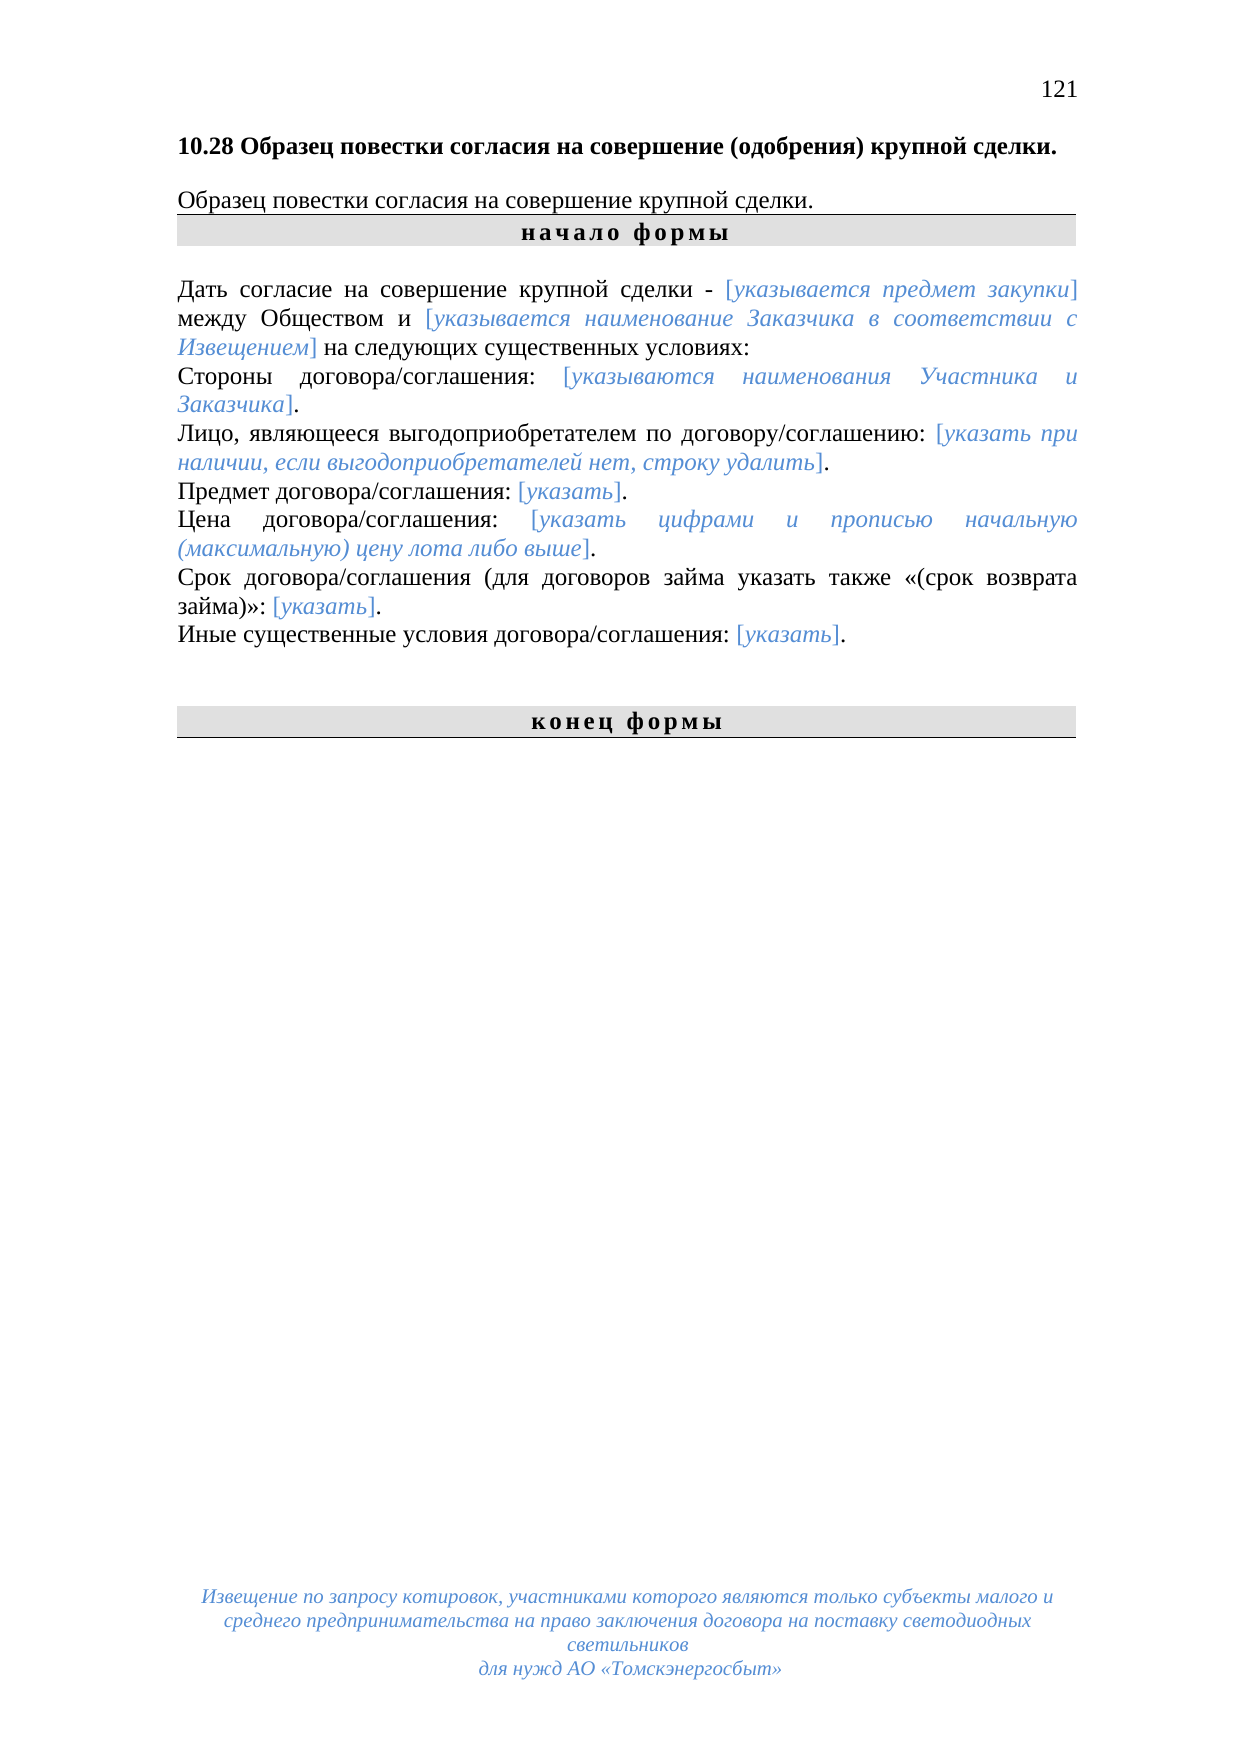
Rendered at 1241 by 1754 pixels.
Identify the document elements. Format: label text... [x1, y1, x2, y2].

text Срок договора/соглашения (для договоров займа указать также «(срок возврата займа)»: [указать]. [177, 562, 1078, 619]
text Дать согласие на совершение крупной сделки - [указывается предмет закупки] между Обществом и [указывается наименование Заказчика в соответствии с Извещением] на следующих существенных условиях: [177, 274, 1078, 361]
text Лицо, являющееся выгодоприобретателем по договору/соглашению: [указать при наличии, если выгодоприобретателей нет, строку удалить]. [177, 418, 1078, 476]
text 10.28 Образец повестки согласия на совершение (одобрения) крупной сделки. [177, 131, 1078, 160]
text Предмет договора/соглашения: [указать]. [177, 476, 1078, 504]
text Иные существенные условия договора/соглашения: [указать]. [177, 619, 1078, 648]
text Цена договора/соглашения: [указать цифрами и прописью начальную (максимальную) цену лота либо выше]. [177, 504, 1078, 562]
text начало формы [177, 215, 1076, 246]
text конец формы [177, 706, 1076, 737]
text Стороны договора/соглашения: [указываются наименования Участника и Заказчика]. [177, 361, 1078, 418]
text Образец повестки согласия на совершение крупной сделки. [177, 185, 1078, 214]
